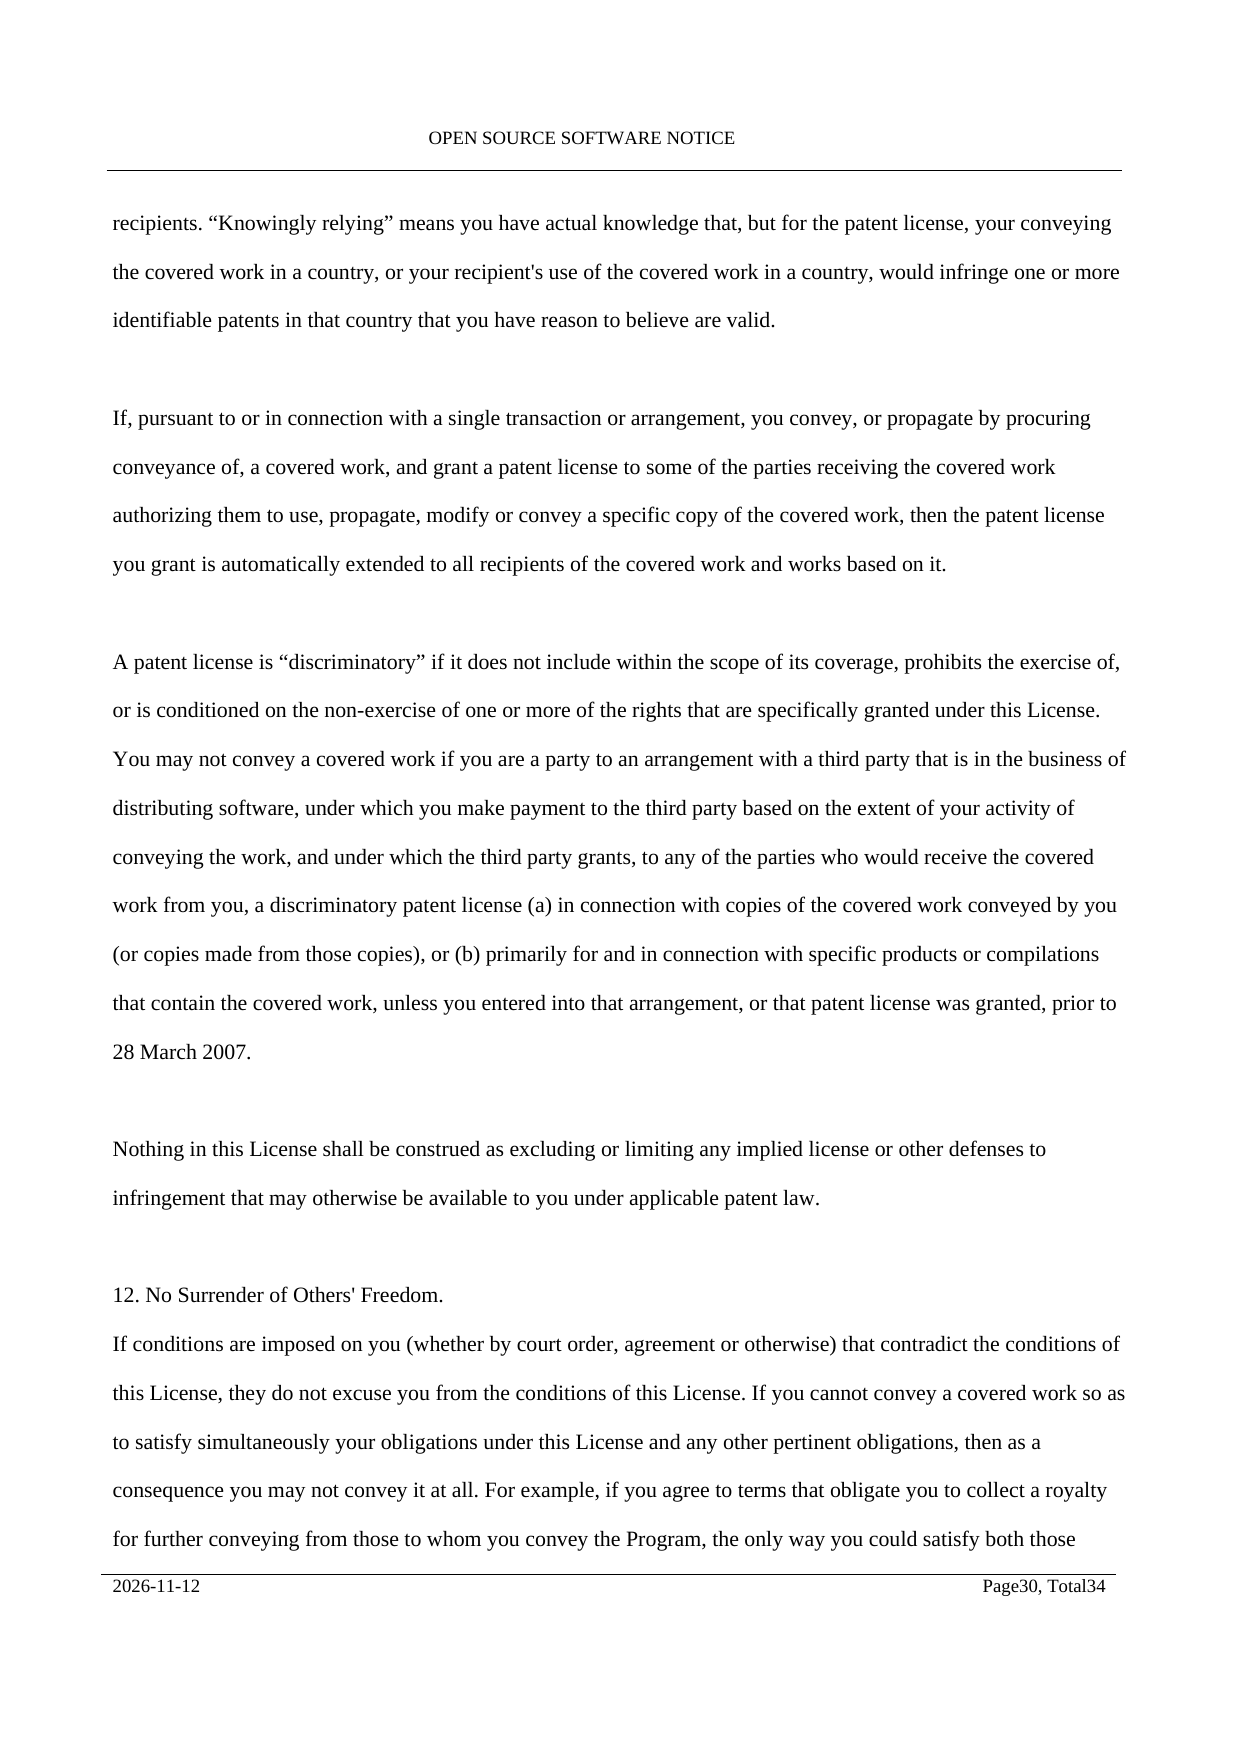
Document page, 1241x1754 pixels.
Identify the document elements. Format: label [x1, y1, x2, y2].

text [112, 206, 1128, 1555]
